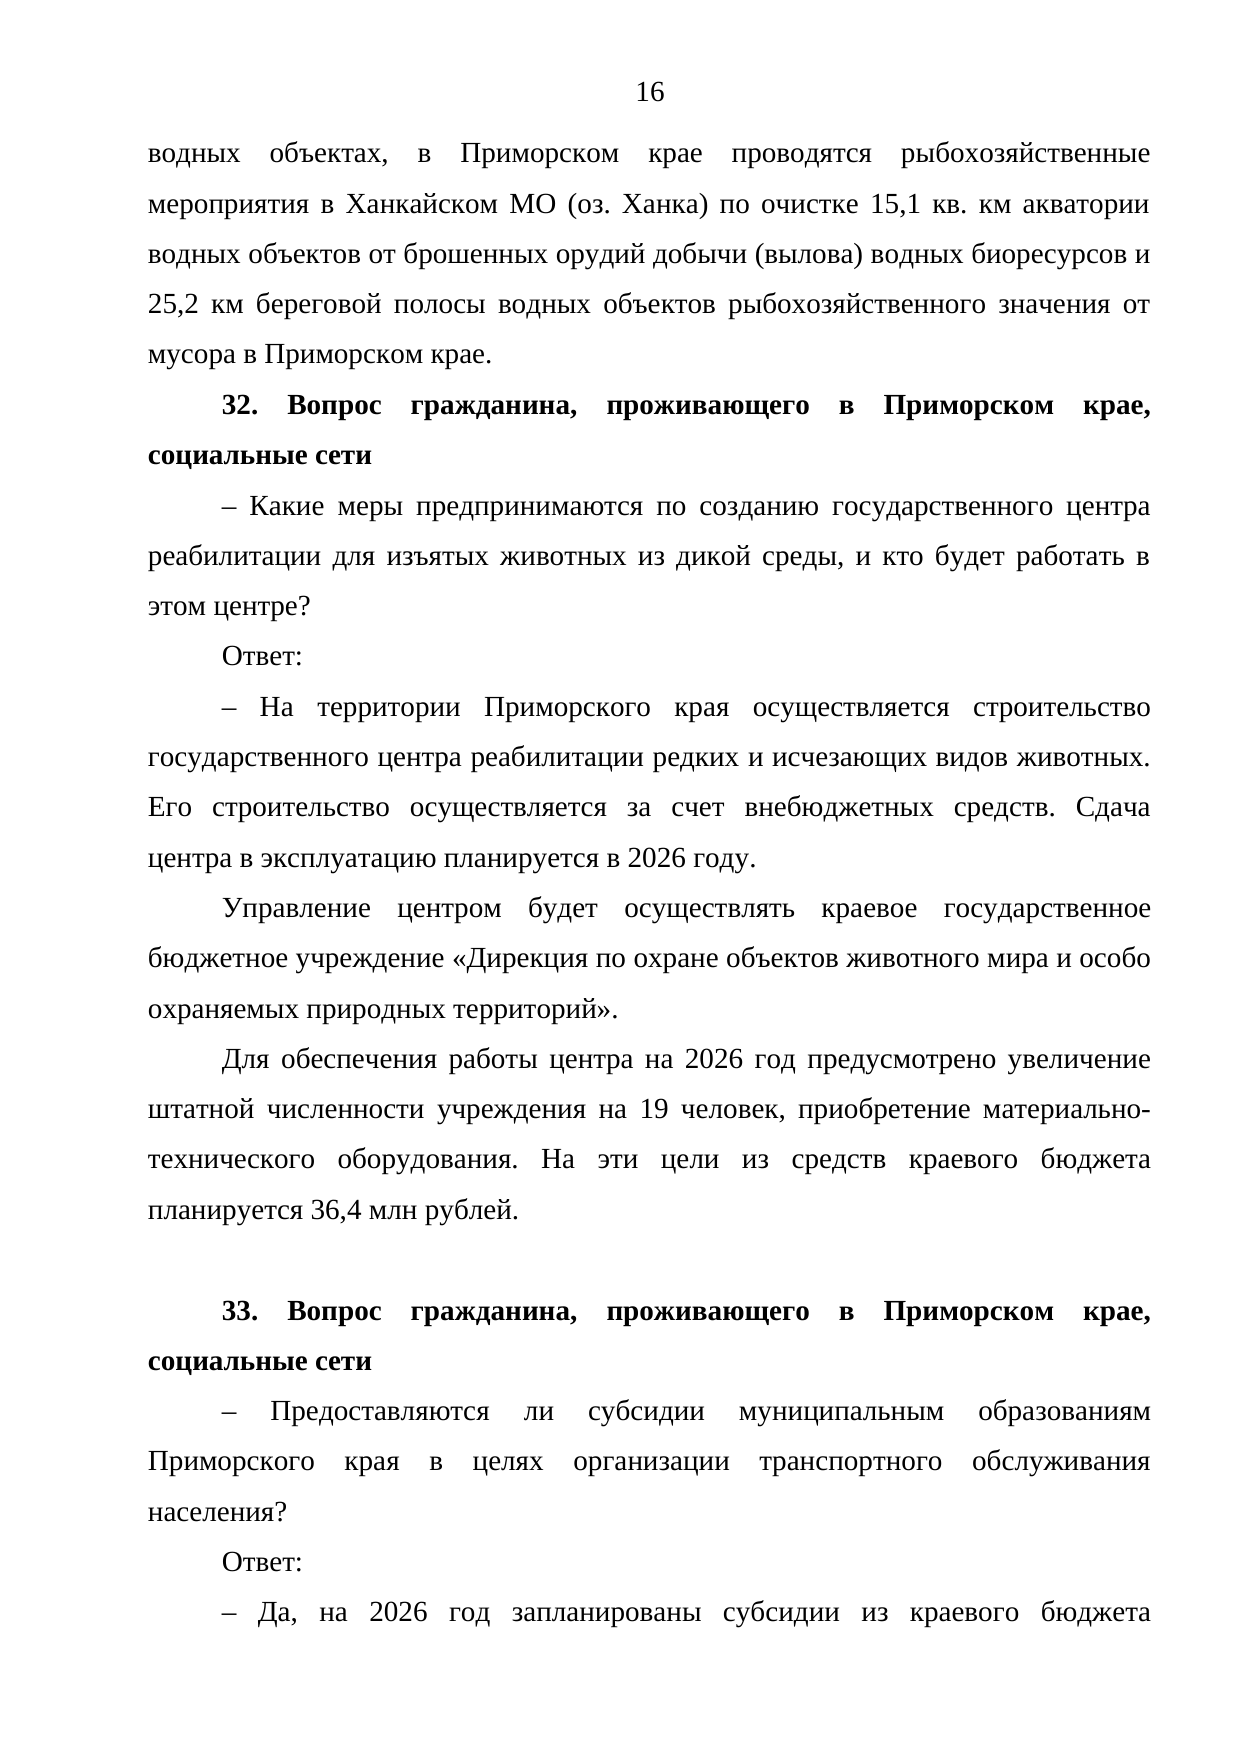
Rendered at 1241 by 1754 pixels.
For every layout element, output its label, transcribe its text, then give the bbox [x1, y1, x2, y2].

text 32. Вопрос гражданина, проживающего в Приморском крае, социальные сети [148, 387, 1152, 471]
text – Какие меры предпринимаются по созданию государственного центра реабилитации для изъятых животных из дикой среды, и кто будет работать в этом центре? [148, 488, 1152, 622]
text Ответ: [148, 638, 1152, 672]
text Ответ: [148, 1544, 1152, 1578]
text – На территории Приморского края осуществляется строительство государственного центра реабилитации редких и исчезающих видов животных. Его строительство осуществляется за счет внебюджетных средств. Сдача центра в эксплуатацию планируется в 2026 году. [148, 689, 1152, 873]
text Для обеспечения работы центра на 2026 год предусмотрено увеличение штатной численности учреждения на 19 человек, приобретение материально-технического оборудования. На эти цели из средств краевого бюджета планируется 36,4 млн рублей. [148, 1041, 1152, 1226]
text Управление центром будет осуществлять краевое государственное бюджетное учреждение «Дирекция по охране объектов животного мира и особо охраняемых природных территорий». [148, 890, 1152, 1024]
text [148, 135, 1152, 370]
text 33. Вопрос гражданина, проживающего в Приморском крае, социальные сети [148, 1293, 1152, 1376]
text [148, 1594, 1152, 1628]
text – Предоставляются ли субсидии муниципальным образованиям Приморского края в целях организации транспортного обслуживания населения? [148, 1393, 1152, 1527]
